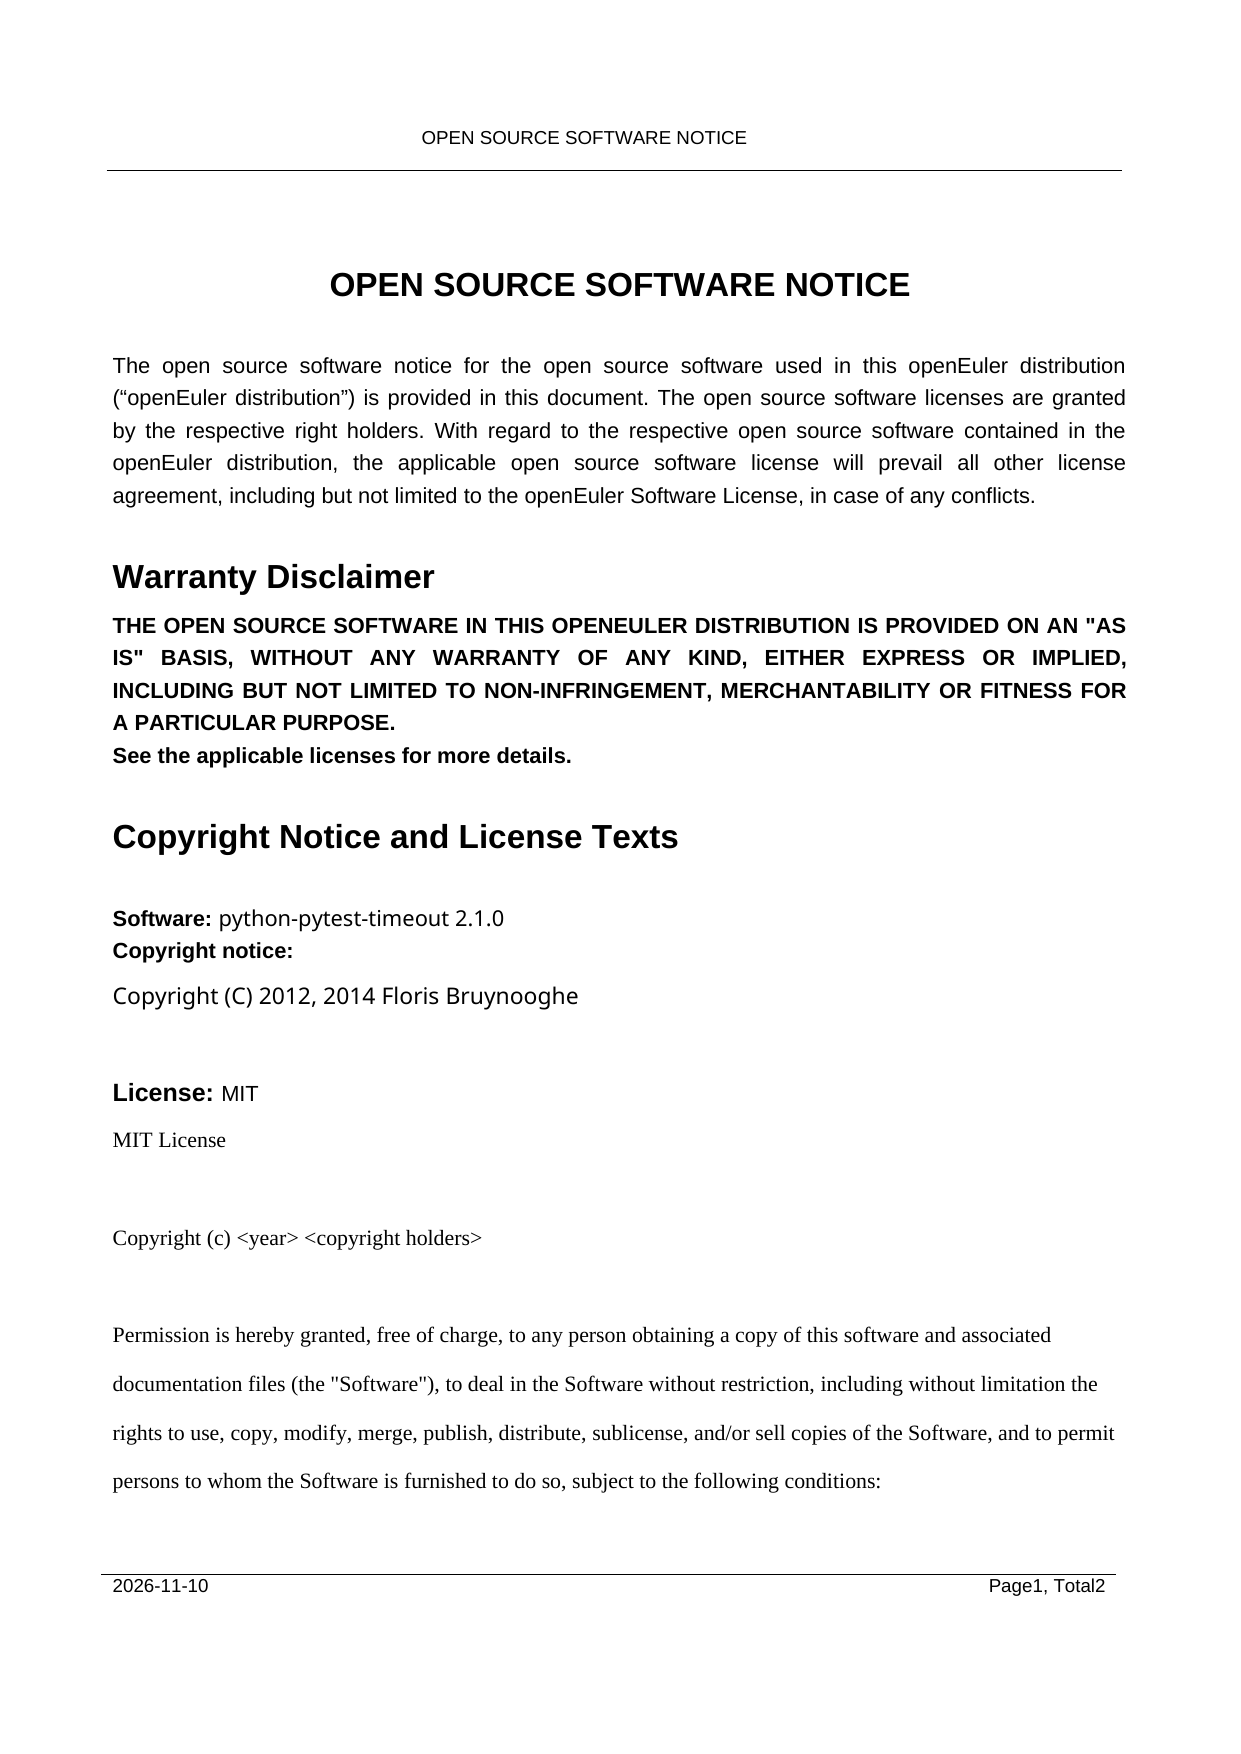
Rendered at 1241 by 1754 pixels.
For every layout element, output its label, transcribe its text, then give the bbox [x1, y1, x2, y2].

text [112, 1123, 1128, 1497]
text Software: python-pytest-timeout 2.1.0 [112, 901, 1128, 934]
text Warranty Disclaimer [112, 544, 1128, 609]
text License: MIT [112, 1077, 1128, 1109]
text THE OPEN SOURCE SOFTWARE IN THIS OPENEULER DISTRIBUTION IS PROVIDED ON AN "AS IS" BASIS, WITHOUT ANY WARRANTY OF ANY KIND, EITHER EXPRESS OR IMPLIED, INCLUDING BUT NOT LIMITED TO NON-INFRINGEMENT, MERCHANTABILITY OR FITNESS FOR A PARTICULAR PURPOSE. See the applicable licenses for more details. [112, 609, 1128, 771]
text Copyright Notice and License Texts [112, 804, 1128, 869]
text OPEN SOURCE SOFTWARE NOTICE [112, 251, 1128, 316]
text The open source software notice for the open source software used in this openEuler distribution (“openEuler distribution”) is provided in this document. The open source software licenses are granted by the respective right holders. With regard to the respective open source software contained in the openEuler distribution, the applicable open source software license will prevail all other license agreement, including but not limited to the openEuler Software License, in case of any conflicts. [112, 349, 1128, 511]
text Copyright notice: [112, 934, 1128, 966]
text Copyright (C) 2012, 2014 Floris Bruynooghe [112, 979, 1128, 1060]
